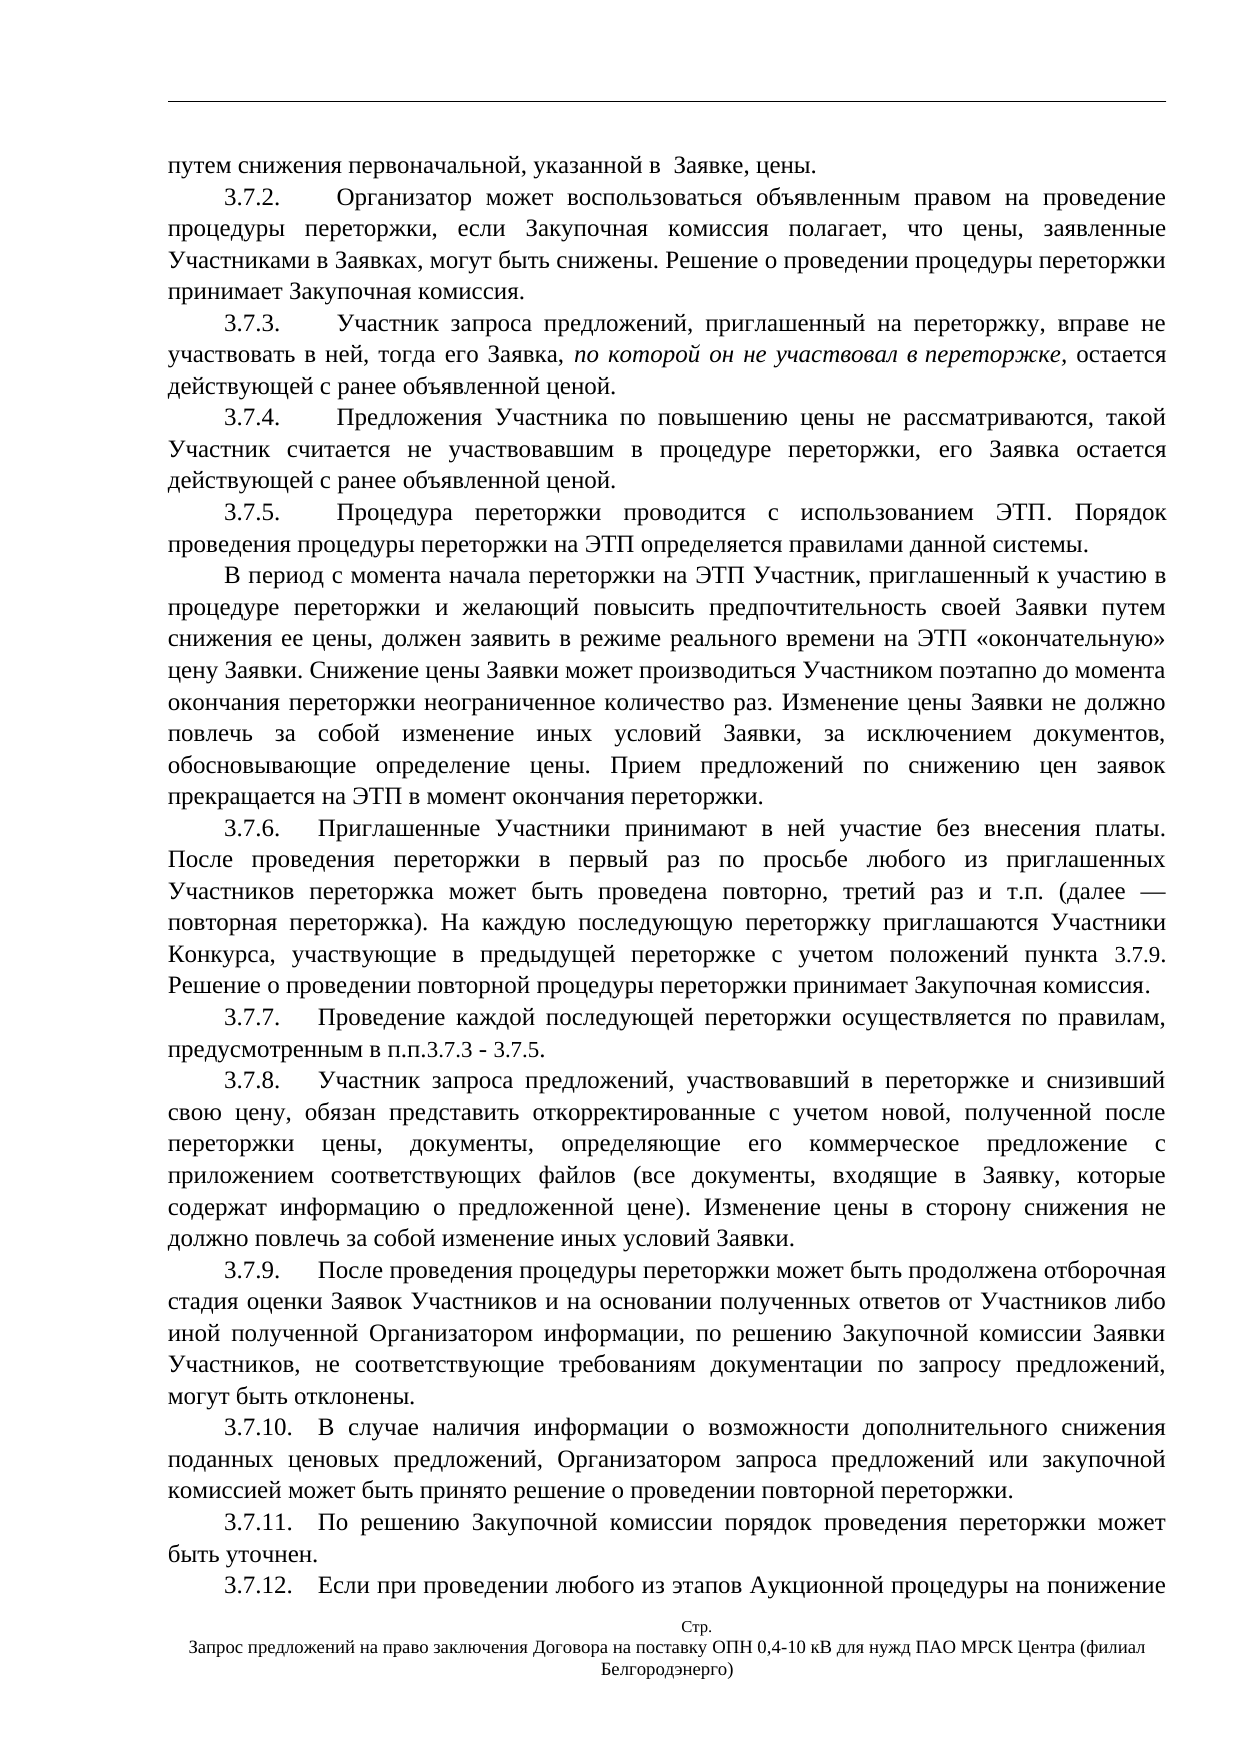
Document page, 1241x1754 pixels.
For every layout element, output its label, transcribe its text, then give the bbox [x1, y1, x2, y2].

list В случае наличия информации о возможности дополнительного снижения поданных ценовых предложений, Организатором запроса предложений или закупочной комиссией может быть принято решение о проведении повторной переторжки. [168, 1412, 1166, 1504]
list По решению Закупочной комиссии порядок проведения переторжки может быть уточнен. [168, 1507, 1166, 1567]
list Организатор может воспользоваться объявленным правом на проведение процедуры переторжки, если Закупочная комиссия полагает, что цены, заявленные Участниками в Заявках, могут быть снижены. Решение о проведении процедуры переторжки принимает Закупочная комиссия. [168, 182, 1166, 305]
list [168, 150, 1166, 179]
list Проведение каждой последующей переторжки осуществляется по правилам, предусмотренным в п.п.3.7.3 - 3.7.5. [168, 1002, 1166, 1062]
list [168, 1570, 1166, 1599]
list Участник запроса предложений, приглашенный на переторжку, вправе не участвовать в ней, тогда его Заявка, по которой он не участвовал в переторжке, остается действующей с ранее объявленной ценой. [168, 308, 1166, 400]
list После проведения процедуры переторжки может быть продолжена отборочная стадия оценки Заявок Участников и на основании полученных ответов от Участников либо иной полученной Организатором информации, по решению Закупочной комиссии Заявки Участников, не соответствующие требованиям документации по запросу предложений, могут быть отклонены. [168, 1255, 1166, 1410]
text В период с момента начала переторжки на ЭТП Участник, приглашенный к участию в процедуре переторжки и желающий повысить предпочтительность своей Заявки путем снижения ее цены, должен заявить в режиме реального времени на ЭТП «окончательную» цену Заявки. Снижение цены Заявки может производиться Участником поэтапно до момента окончания переторжки неограниченное количество раз. Изменение цены Заявки не должно повлечь за собой изменение иных условий Заявки, за исключением документов, обосновывающие определение цены. Прием предложений по снижению цен заявок прекращается на ЭТП в момент окончания переторжки. [168, 560, 1166, 810]
list Процедура переторжки проводится с использованием ЭТП. Порядок проведения процедуры переторжки на ЭТП определяется правилами данной системы. [168, 497, 1166, 557]
list Приглашенные Участники принимают в ней участие без внесения платы. После проведения переторжки в первый раз по просьбе любого из приглашенных Участников переторжка может быть проведена повторно, третий раз и т.п. (далее — повторная переторжка). На каждую последующую переторжку приглашаются Участники Конкурса, участвующие в предыдущей переторжке с учетом положений пункта 3.7.9. Решение о проведении повторной процедуры переторжки принимает Закупочная комиссия. [168, 813, 1166, 999]
list Участник запроса предложений, участвовавший в переторжке и снизивший свою цену, обязан представить откорректированные с учетом новой, полученной после переторжки цены, документы, определяющие его коммерческое предложение с приложением соответствующих файлов (все документы, входящие в Заявку, которые содержат информацию о предложенной цене). Изменение цены в сторону снижения не должно повлечь за собой изменение иных условий Заявки. [168, 1065, 1166, 1252]
list Предложения Участника по повышению цены не рассматриваются, такой Участник считается не участвовавшим в процедуре переторжки, его Заявка остается действующей с ранее объявленной ценой. [168, 402, 1166, 494]
